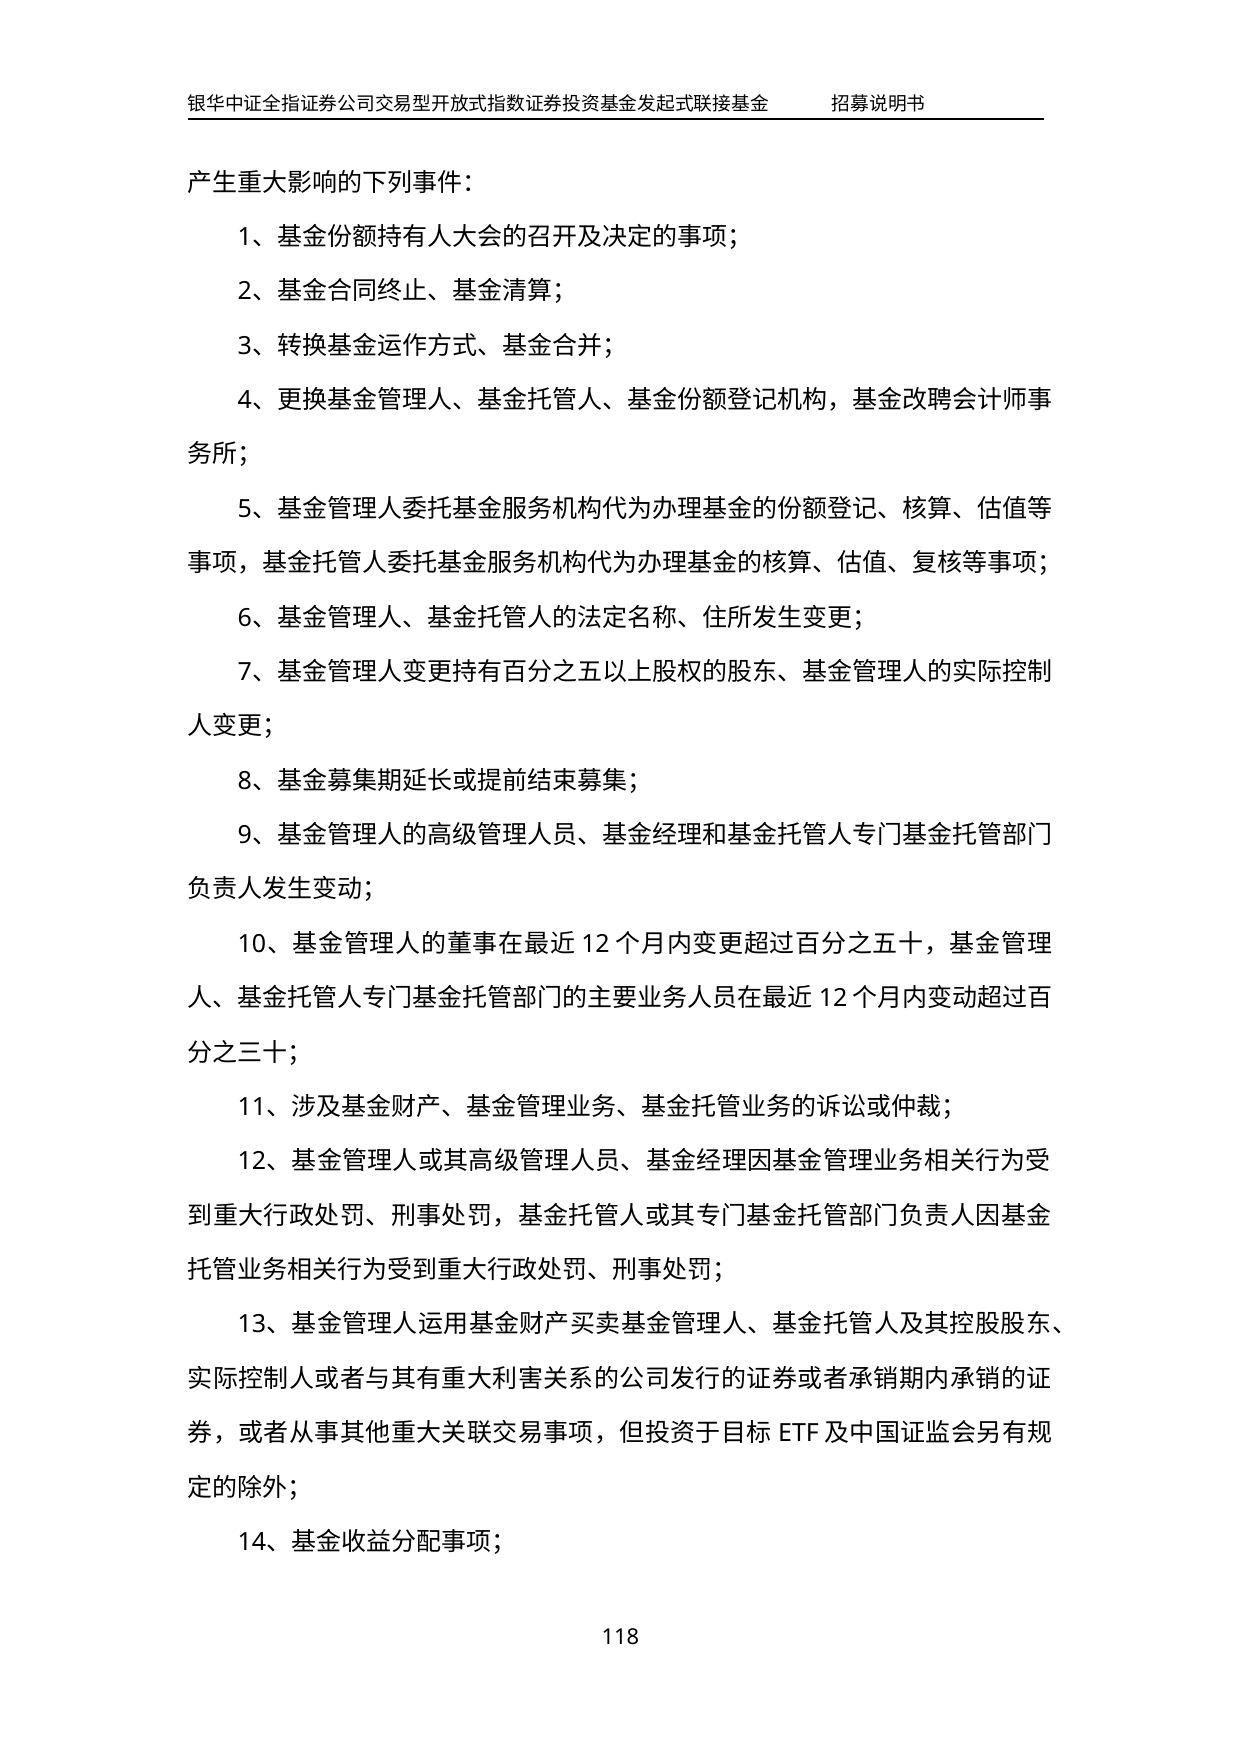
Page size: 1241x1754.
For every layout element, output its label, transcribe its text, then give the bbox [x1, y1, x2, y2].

text 9、基金管理人的高级管理人员、基金经理和基金托管人专门基金托管部门负责人发生变动； [187, 814, 1053, 905]
text 8、基金募集期延长或提前结束募集； [187, 760, 1053, 796]
text 1、基金份额持有人大会的召开及决定的事项； [187, 216, 1053, 253]
text 7、基金管理人变更持有百分之五以上股权的股东、基金管理人的实际控制人变更； [187, 651, 1053, 742]
text 11、涉及基金财产、基金管理业务、基金托管业务的诉讼或仲裁； [187, 1086, 1053, 1123]
text 10、基金管理人的董事在最近12个月内变更超过百分之五十，基金管理人、基金托管人专门基金托管部门的主要业务人员在最近12个月内变动超过百分之三十； [187, 923, 1053, 1068]
text 14、基金收益分配事项； [187, 1521, 1053, 1558]
text 3、转换基金运作方式、基金合并； [187, 325, 1053, 361]
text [187, 162, 1053, 198]
text 12、基金管理人或其高级管理人员、基金经理因基金管理业务相关行为受到重大行政处罚、刑事处罚，基金托管人或其专门基金托管部门负责人因基金托管业务相关行为受到重大行政处罚、刑事处罚； [187, 1141, 1053, 1286]
text 2、基金合同终止、基金清算； [187, 271, 1053, 307]
text 4、更换基金管理人、基金托管人、基金份额登记机构，基金改聘会计师事务所； [187, 379, 1053, 470]
text 13、基金管理人运用基金财产买卖基金管理人、基金托管人及其控股股东、实际控制人或者与其有重大利害关系的公司发行的证券或者承销期内承销的证券，或者从事其他重大关联交易事项，但投资于目标ETF及中国证监会另有规定的除外； [187, 1304, 1053, 1503]
text 5、基金管理人委托基金服务机构代为办理基金的份额登记、核算、估值等事项，基金托管人委托基金服务机构代为办理基金的核算、估值、复核等事项； [187, 488, 1053, 579]
text 6、基金管理人、基金托管人的法定名称、住所发生变更； [187, 597, 1053, 633]
